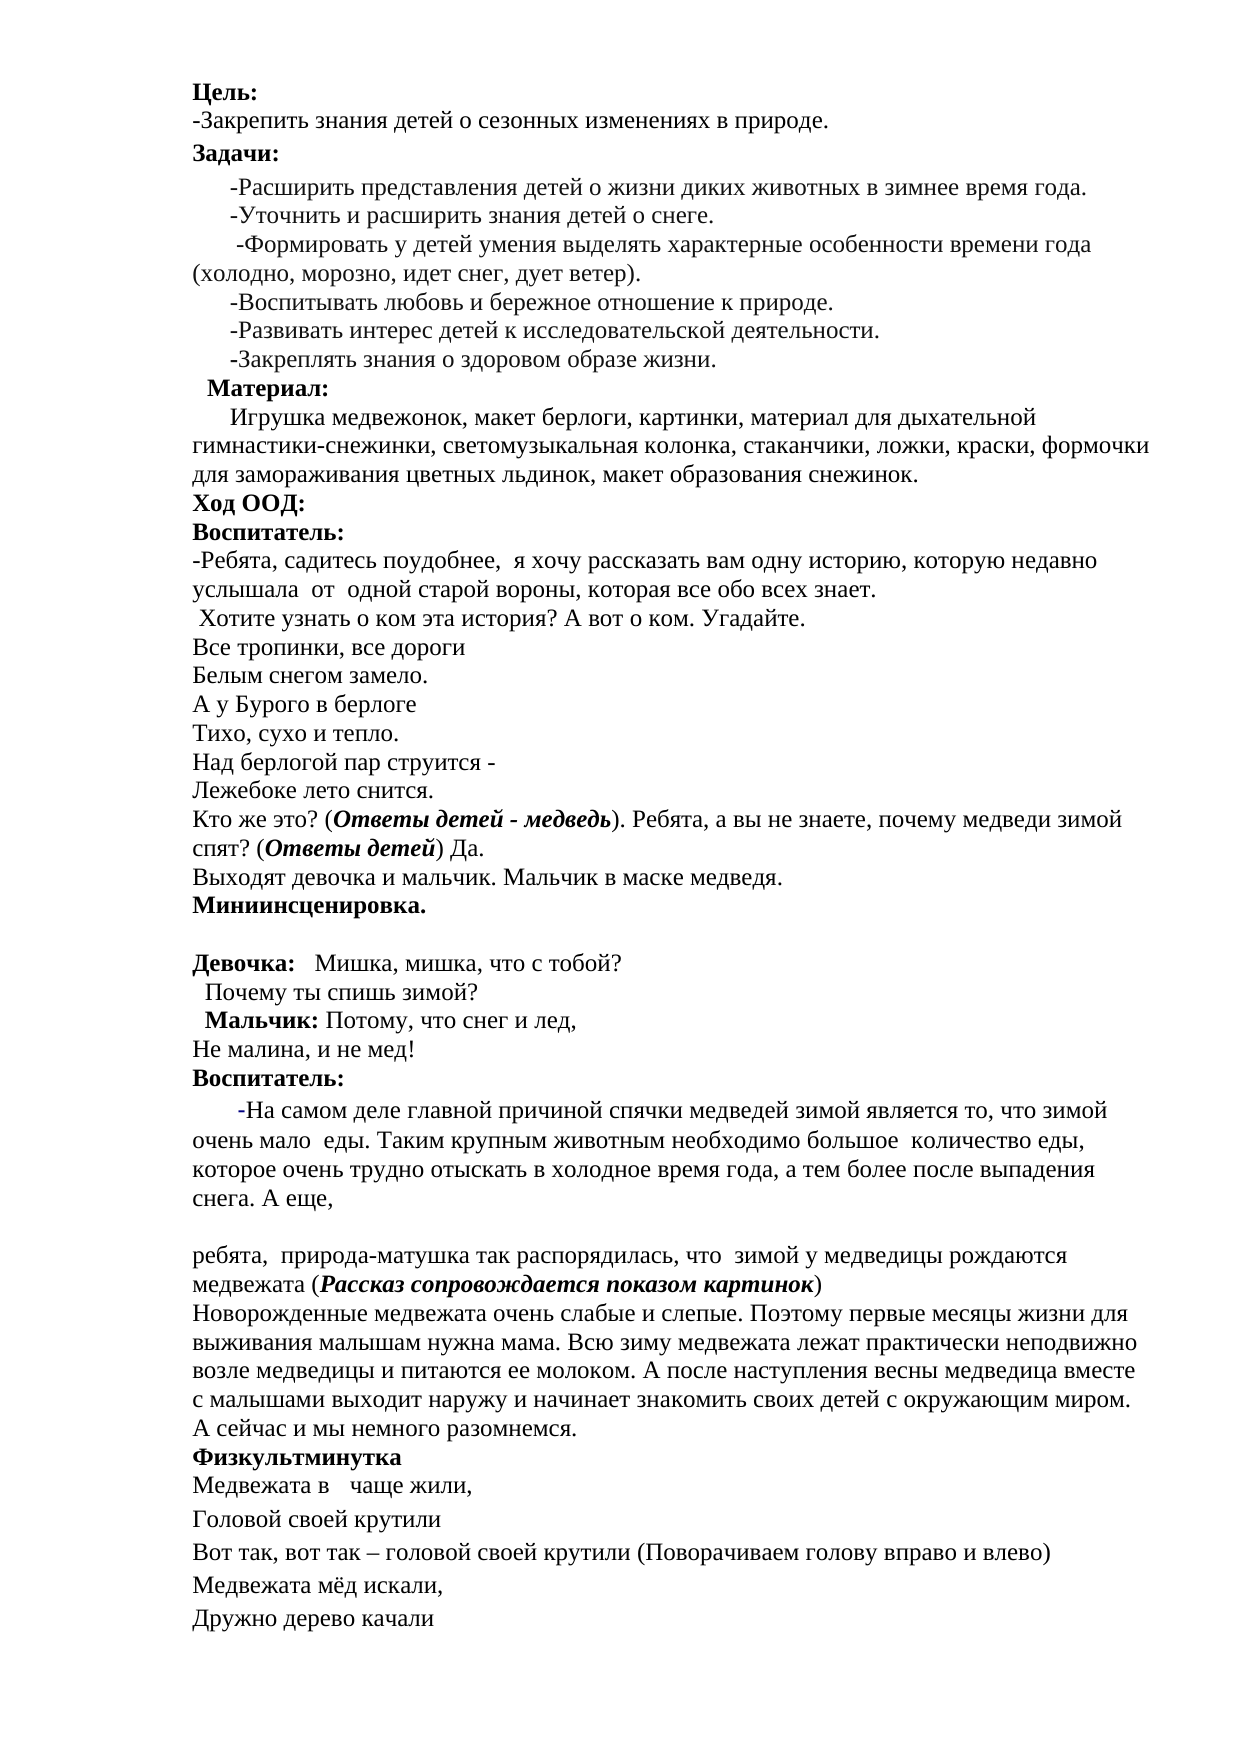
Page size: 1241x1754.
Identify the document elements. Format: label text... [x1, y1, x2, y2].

text -Воспитывать любовь и бережное отношение к природе. [192, 287, 1152, 315]
text ребята, природа-матушка так распорядилась, что зимой у медведицы рождаются медвежата (Рассказ сопровождается показом картинок) Новорожденные медвежата очень слабые и слепые. Поэтому первые месяцы жизни для выживания малышам нужна мама. Всю зиму медвежата лежат практически неподвижно возле медведицы и питаются ее молоком. А после наступления весны медведица вместе с малышами выходит наружу и начинает знакомить своих детей с окружающим миром. А сейчас и мы немного разомнемся. [192, 1241, 1152, 1442]
text Материал: [192, 373, 1152, 402]
text Девочка: Мишка, мишка, что с тобой? [192, 948, 1152, 977]
text Миниинсценировка. [192, 890, 1152, 919]
text Хотите узнать о ком эта история? А вот о ком. Угадайте. [192, 603, 1152, 632]
text Цель: [192, 77, 1152, 105]
text Воспитатель: [192, 517, 1152, 545]
text Игрушка медвежонок, макет берлоги, картинки, материал для дыхательной гимнастики-снежинки, светомузыкальная колонка, стаканчики, ложки, краски, формочки для замораживания цветных льдинок, макет образования снежинок. [192, 402, 1152, 488]
text Воспитатель: [192, 1063, 1152, 1092]
text Почему ты спишь зимой? [192, 977, 1152, 1005]
text Не малина, и не мед! [192, 1034, 1152, 1063]
text -На самом деле главной причиной спячки медведей зимой является то, что зимой очень мало еды. Таким крупным животным необходимо большое количество еды, которое очень трудно отыскать в холодное время года, а тем более после выпадения снега. А еще, [192, 1092, 1152, 1212]
text Выходят девочка и мальчик. Мальчик в маске медведя. [192, 862, 1152, 890]
text Физкультминутка [192, 1442, 1152, 1471]
text -Формировать у детей умения выделять характерные особенности времени года (холодно, морозно, идет снег, дует ветер). [192, 229, 1152, 287]
text -Закреплять знания о здоровом образе жизни. [192, 344, 1152, 373]
text Ход ООД: [192, 488, 1152, 517]
text -Развивать интерес детей к исследовательской деятельности. [192, 315, 1152, 344]
text -Ребята, садитесь поудобнее, я хочу рассказать вам одну историю, которую недавно услышала от одной старой вороны, которая все обо всех знает. [192, 545, 1152, 603]
text -Расширить представления детей о жизни диких животных в зимнее время года. [192, 172, 1152, 200]
text Мальчик: Потому, что снег и лед, [192, 1005, 1152, 1034]
text Кто же это? (Ответы детей - медведь). Ребята, а вы не знаете, почему медведи зимой спят? (Ответы детей) Да. [192, 804, 1152, 862]
text -Закрепить знания детей о сезонных изменениях в природе. Задачи: [192, 105, 1152, 167]
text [192, 1471, 1152, 1631]
text -Уточнить и расширить знания детей о снеге. [192, 200, 1152, 229]
text Все тропинки, все дороги Белым снегом замело. А у Бурого в берлоге Тихо, сухо и тепло. Над берлогой пар струится - Лежебоке лето снится. [192, 632, 1152, 804]
